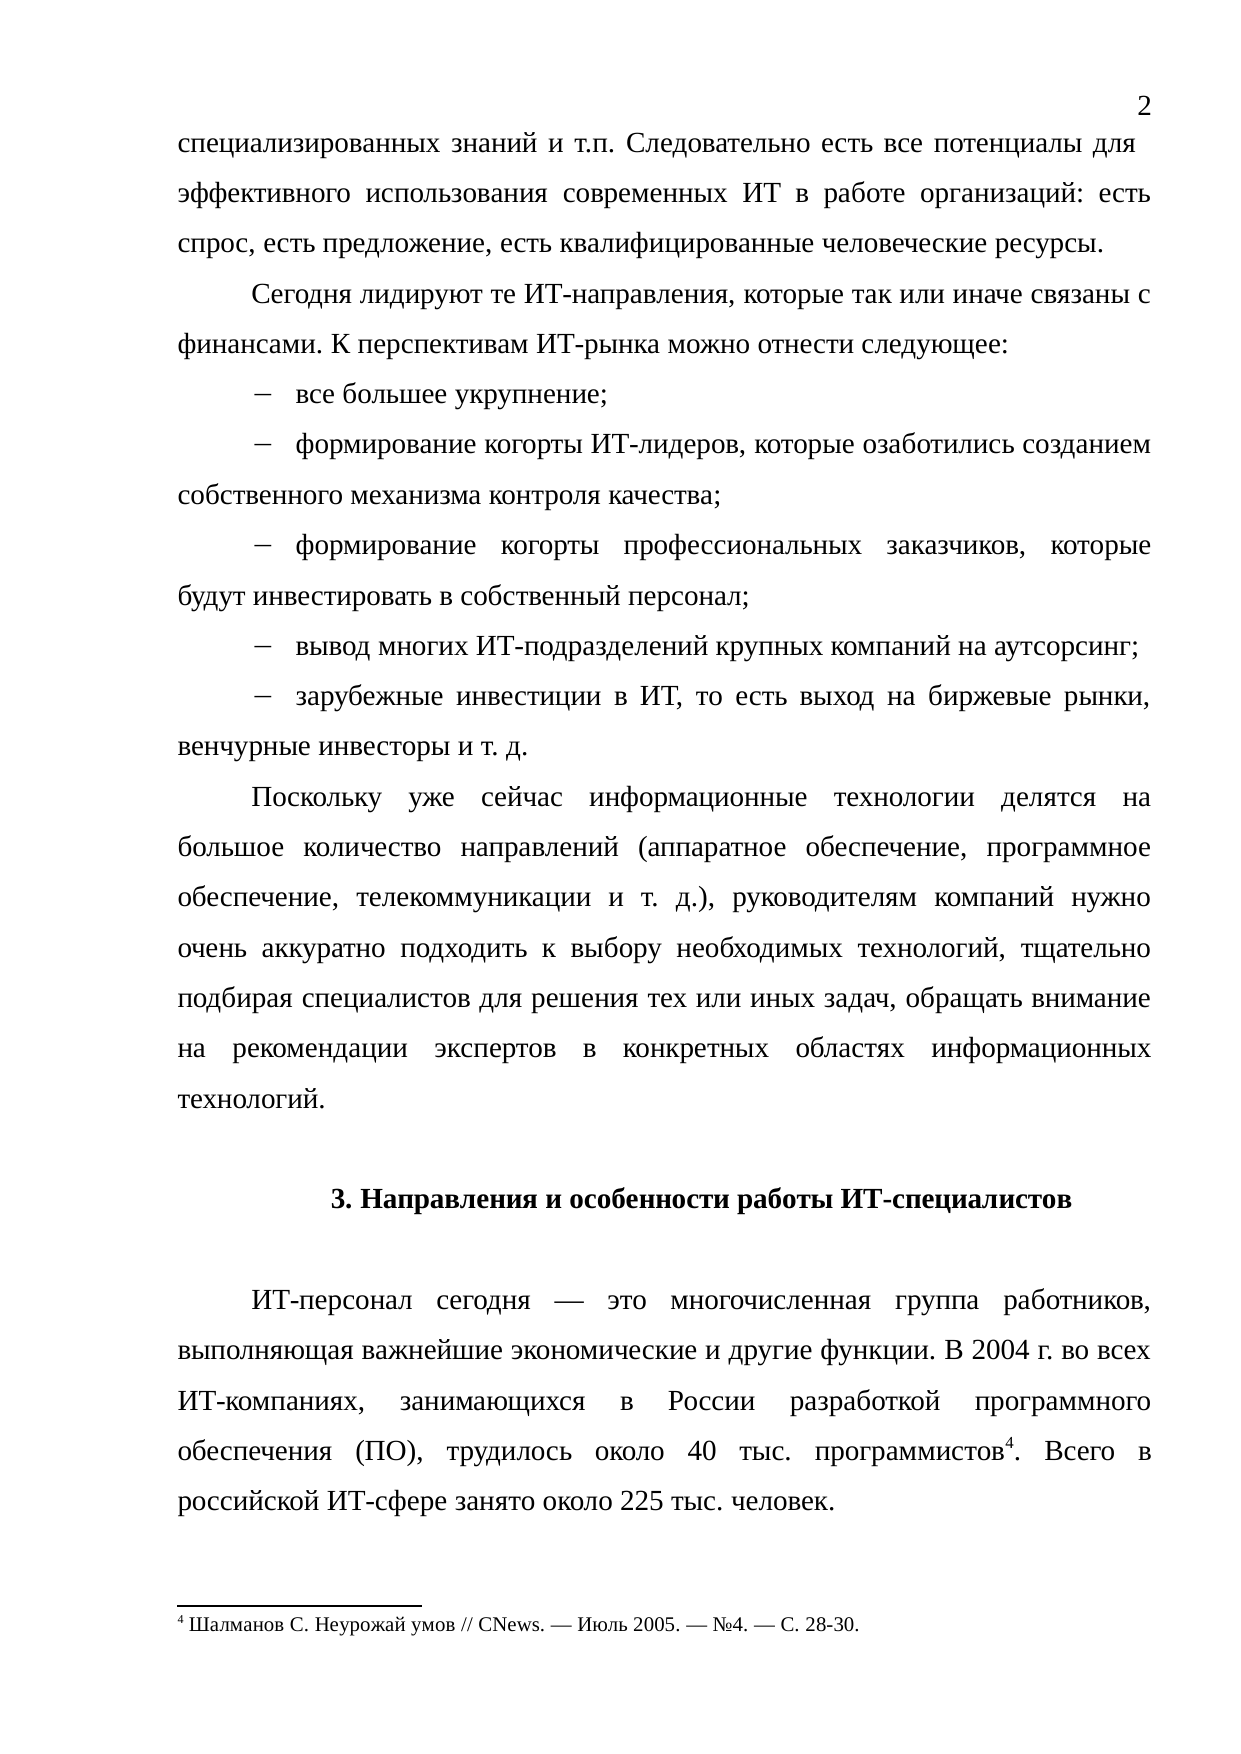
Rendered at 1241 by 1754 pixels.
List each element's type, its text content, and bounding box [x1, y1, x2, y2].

text ИТ-персонал сегодня — это многочисленная группа работников, выполняющая важнейшие экономические и другие функции. В 2004 г. во всех ИТ-компаниях, занимающихся в России разработкой программного обеспечения (ПО), трудилось около 40 тыс. программистов. Всего в российской ИТ-сфере занято около 225 тыс. человек. [177, 1282, 1152, 1517]
subtitle 3. Направления и особенности работы ИТ-специалистов [177, 1182, 1152, 1215]
list формирование когорты профессиональных заказчиков, которые будут инвестировать в собственный персонал; [177, 527, 1152, 611]
text Поскольку уже сейчас информационные технологии делятся на большое количество направлений (аппаратное обеспечение, программное обеспечение, телекоммуникации и т. д.), руководителям компаний нужно очень аккуратно подходить к выбору необходимых технологий, тщательно подбирая специалистов для решения тех или иных задач, обращать внимание на рекомендации экспертов в конкретных областях информационных технологий. [177, 779, 1152, 1114]
text Сегодня лидируют те ИТ-направления, которые так или иначе связаны с финансами. К перспективам ИТ-рынка можно отнести следующее: [177, 276, 1152, 360]
list зарубежные инвестиции в ИТ, то есть выход на биржевые рынки, венчурные инвесторы и т. д. [177, 678, 1152, 762]
list вывод многих ИТ-подразделений крупных компаний на аутсорсинг; [177, 628, 1152, 662]
list все большее укрупнение; [177, 377, 1152, 410]
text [177, 125, 1152, 259]
list формирование когорты ИТ-лидеров, которые озаботились созданием собственного механизма контроля качества; [177, 427, 1152, 511]
